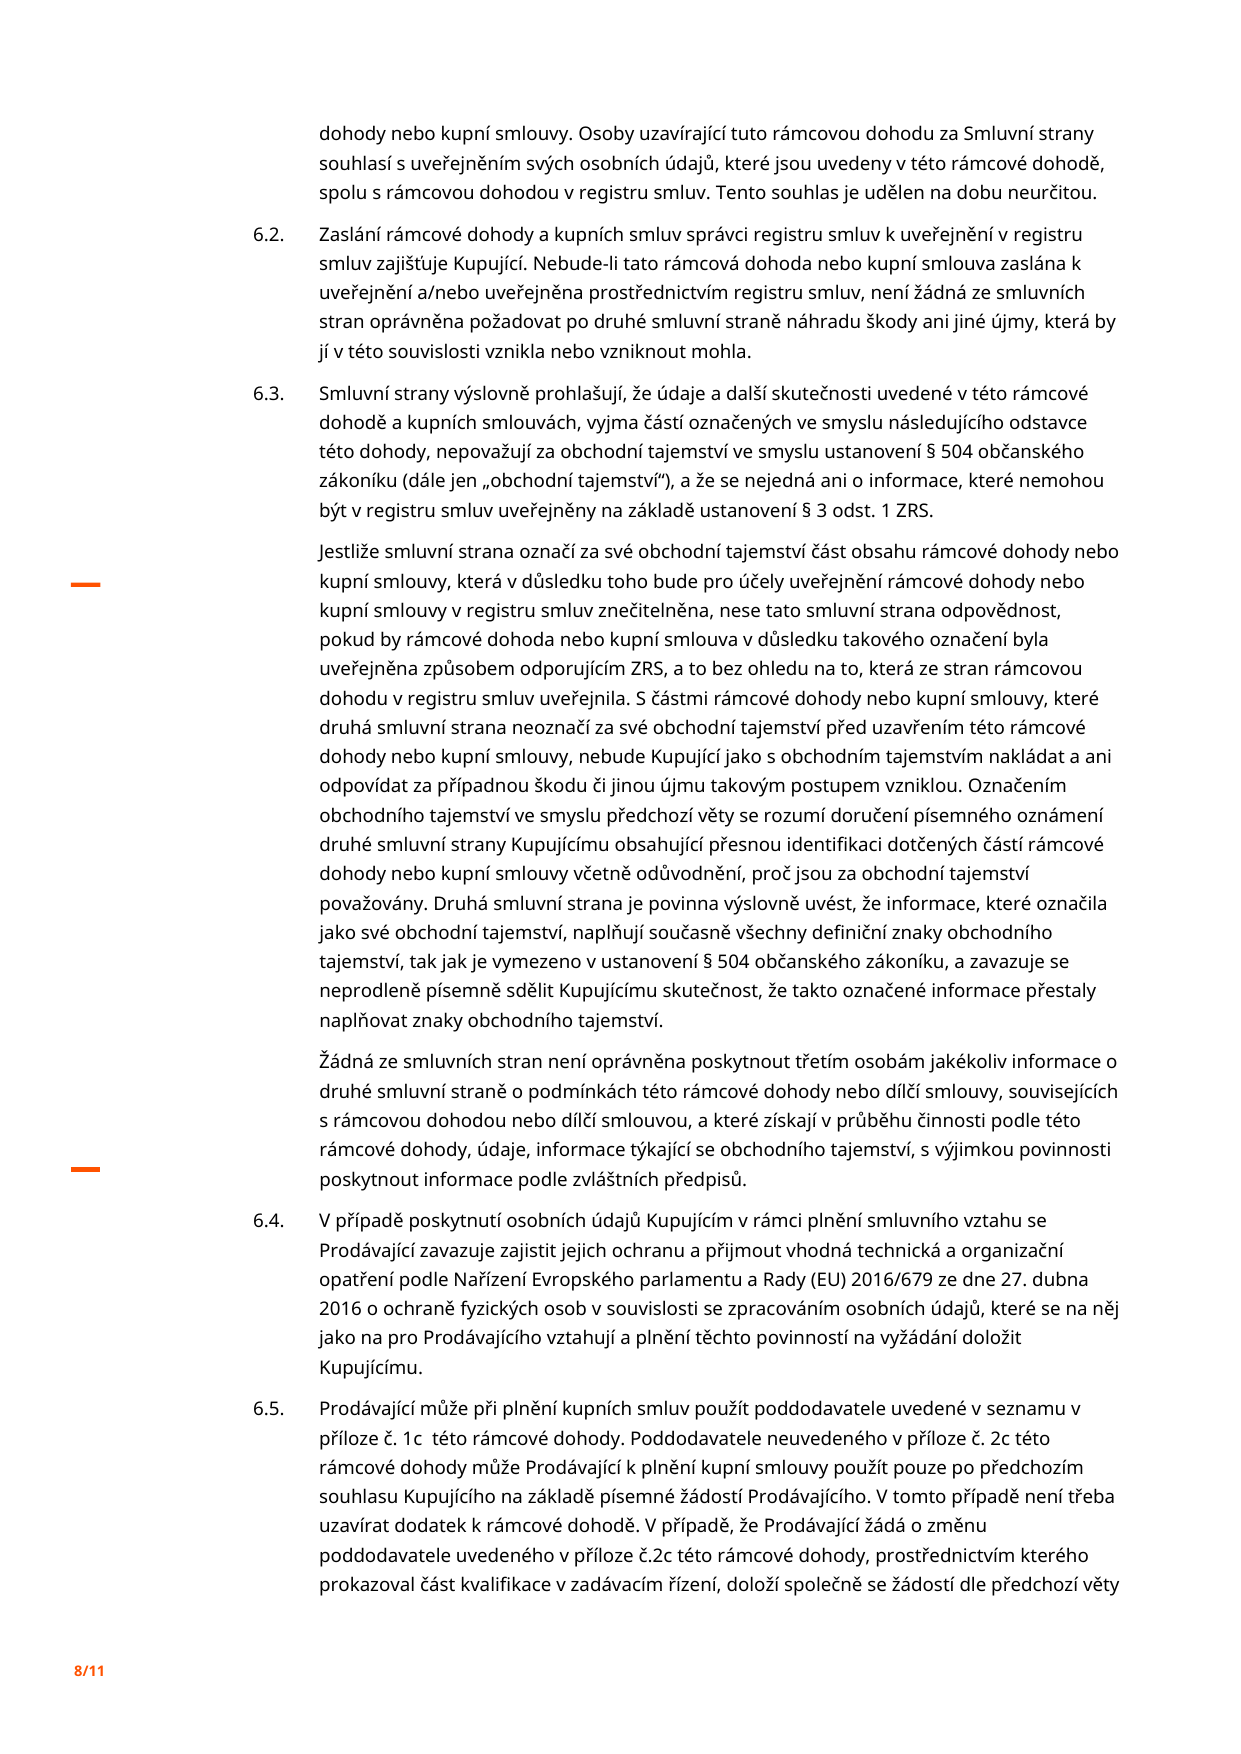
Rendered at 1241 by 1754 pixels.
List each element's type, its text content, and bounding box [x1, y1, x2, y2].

text Jestliže smluvní strana označí za své obchodní tajemství část obsahu rámcové dohody nebo kupní smlouvy, která v důsledku toho bude pro účely uveřejnění rámcové dohody nebo kupní smlouvy v registru smluv znečitelněna, nese tato smluvní strana odpovědnost, pokud by rámcové dohoda nebo kupní smlouva v důsledku takového označení byla uveřejněna způsobem odporujícím ZRS, a to bez ohledu na to, která ze stran rámcovou dohodu v registru smluv uveřejnila. S částmi rámcové dohody nebo kupní smlouvy, které druhá smluvní strana neoznačí za své obchodní tajemství před uzavřením této rámcové dohody nebo kupní smlouvy, nebude Kupující jako s obchodním tajemstvím nakládat a ani odpovídat za případnou škodu či jinou újmu takovým postupem vzniklou. Označením obchodního tajemství ve smyslu předchozí věty se rozumí doručení písemného oznámení druhé smluvní strany Kupujícímu obsahující přesnou identifikaci dotčených částí rámcové dohody nebo kupní smlouvy včetně odůvodnění, proč jsou za obchodní tajemství považovány. Druhá smluvní strana je povinna výslovně uvést, že informace, které označila jako své obchodní tajemství, naplňují současně všechny definiční znaky obchodního tajemství, tak jak je vymezeno v ustanovení § 504 občanského zákoníku, a zavazuje se neprodleně písemně sdělit Kupujícímu skutečnost, že takto označené informace přestaly naplňovat znaky obchodního tajemství. [319, 539, 1122, 1032]
list V případě poskytnutí osobních údajů Kupujícím v rámci plnění smluvního vztahu se Prodávající zavazuje zajistit jejich ochranu a přijmout vhodná technická a organizační opatření podle Nařízení Evropského parlamentu a Rady (EU) 2016/679 ze dne 27. dubna 2016 o ochraně fyzických osob v souvislosti se zpracováním osobních údajů, které se na něj jako na pro Prodávajícího vztahují a plnění těchto povinností na vyžádání doložit Kupujícímu. [253, 1208, 1122, 1379]
text Žádná ze smluvních stran není oprávněna poskytnout třetím osobám jakékoliv informace o druhé smluvní straně o podmínkách této rámcové dohody nebo dílčí smlouvy, souvisejících s rámcovou dohodou nebo dílčí smlouvou, a které získají v průběhu činnosti podle této rámcové dohody, údaje, informace týkající se obchodního tajemství, s výjimkou povinnosti poskytnout informace podle zvláštních předpisů. [319, 1049, 1122, 1191]
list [253, 121, 1122, 205]
list Smluvní strany výslovně prohlašují, že údaje a další skutečnosti uvedené v této rámcové dohodě a kupních smlouvách, vyjma částí označených ve smyslu následujícího odstavce této dohody, nepovažují za obchodní tajemství ve smyslu ustanovení § 504 občanského zákoníku (dále jen „obchodní tajemství“), a že se nejedná ani o informace, které nemohou být v registru smluv uveřejněny na základě ustanovení § 3 odst. 1 ZRS. [253, 380, 1122, 522]
list Zaslání rámcové dohody a kupních smluv správci registru smluv k uveřejnění v registru smluv zajišťuje Kupující. Nebude-li tato rámcová dohoda nebo kupní smlouva zaslána k uveřejnění a/nebo uveřejněna prostřednictvím registru smluv, není žádná ze smluvních stran oprávněna požadovat po druhé smluvní straně náhradu škody ani jiné újmy, která by jí v této souvislosti vznikla nebo vzniknout mohla. [253, 221, 1122, 363]
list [253, 1396, 1122, 1597]
